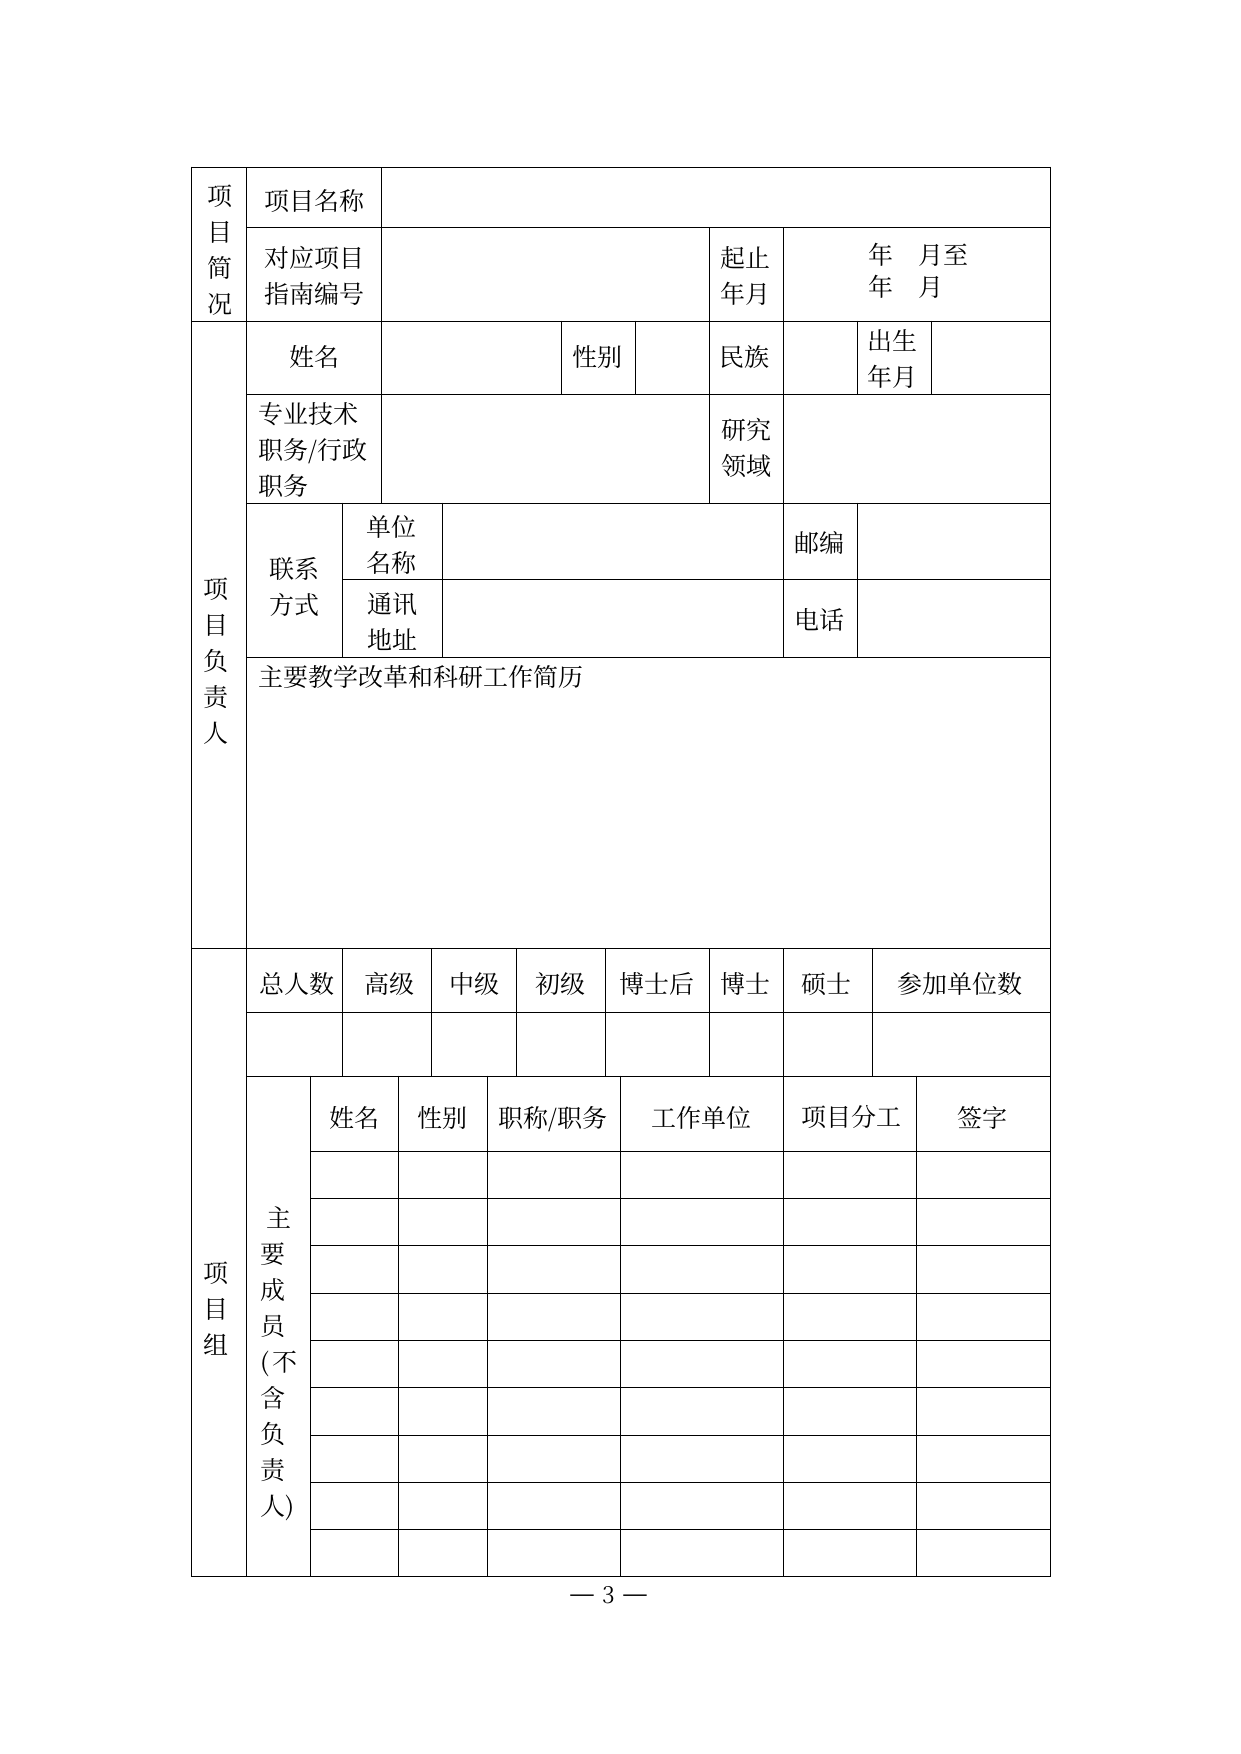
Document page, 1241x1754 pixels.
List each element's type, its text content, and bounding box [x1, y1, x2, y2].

table_cell [399, 1294, 487, 1340]
table_cell [488, 1483, 620, 1529]
table_cell [382, 322, 561, 393]
table_cell 总人数 [247, 949, 342, 1012]
table_cell [917, 1436, 1050, 1482]
table_cell [917, 1246, 1050, 1293]
table_cell 硕士 [784, 949, 872, 1012]
table_cell [621, 1199, 783, 1245]
table_cell [311, 1246, 398, 1293]
table_cell 民族 [710, 322, 783, 393]
table_cell [858, 580, 1050, 657]
table_cell [311, 1294, 398, 1340]
table_cell [399, 1436, 487, 1482]
table_header 项目简况 [192, 168, 246, 321]
table_cell [784, 322, 857, 393]
table_cell 博士后 [606, 949, 709, 1012]
table_cell [382, 228, 709, 321]
table_cell [621, 1246, 783, 1293]
table_cell [311, 1530, 398, 1576]
table_header [382, 168, 1050, 227]
table_cell [784, 1436, 916, 1482]
table_cell [443, 580, 783, 657]
table_cell [488, 1436, 620, 1482]
table_cell [917, 1388, 1050, 1434]
table_cell [784, 1341, 916, 1387]
table_cell 工作单位 [621, 1077, 783, 1151]
table_cell 性别 [562, 322, 635, 393]
table_cell 项目分工 [784, 1077, 916, 1151]
table_cell [311, 1152, 398, 1198]
table_cell [311, 1483, 398, 1529]
table_cell 高级 [343, 949, 431, 1012]
table_cell 参加单位数 [873, 949, 1050, 1012]
table_cell [621, 1388, 783, 1434]
table_cell [399, 1530, 487, 1576]
table_cell 性别 [399, 1077, 487, 1151]
table_cell 初级 [517, 949, 605, 1012]
table_cell [488, 1152, 620, 1198]
table_cell [311, 1341, 398, 1387]
table_cell [621, 1294, 783, 1340]
table_cell [932, 322, 1050, 393]
table_cell [784, 1294, 916, 1340]
table_cell 研究领域 [710, 395, 783, 503]
table_cell 姓名 [311, 1077, 398, 1151]
table_cell [784, 1483, 916, 1529]
table_cell [382, 395, 709, 503]
table_cell [858, 504, 1050, 579]
table_cell 电话 [784, 580, 857, 657]
table_cell 中级 [432, 949, 516, 1012]
table_cell [621, 1436, 783, 1482]
table_cell 出生年月 [858, 322, 931, 393]
table_cell 主要教学改革和科研工作简历 [247, 658, 1050, 948]
table_cell [443, 504, 783, 579]
table_cell 通讯地址 [343, 580, 442, 657]
table_cell [247, 1013, 342, 1076]
table_cell 专业技术 职务/行政职务 [247, 395, 381, 503]
table_cell [917, 1483, 1050, 1529]
table_cell 年 月至 年 月 [784, 228, 1050, 321]
table_cell [917, 1341, 1050, 1387]
table_cell [784, 1013, 872, 1076]
table_cell [488, 1388, 620, 1434]
table_cell [311, 1436, 398, 1482]
table_cell 单位名称 [343, 504, 442, 579]
table_cell [488, 1246, 620, 1293]
table_cell [488, 1341, 620, 1387]
table_cell 联系方式 [247, 504, 342, 657]
table_cell 项目组 [192, 949, 246, 1576]
table_cell [710, 1013, 783, 1076]
table_cell [917, 1530, 1050, 1576]
table_cell [488, 1294, 620, 1340]
table_cell [311, 1388, 398, 1434]
table_cell [488, 1530, 620, 1576]
table_cell [917, 1294, 1050, 1340]
table_cell [784, 1152, 916, 1198]
table_cell [399, 1199, 487, 1245]
table_cell [784, 1199, 916, 1245]
table_cell [621, 1483, 783, 1529]
table_cell [399, 1152, 487, 1198]
table_cell [917, 1199, 1050, 1245]
table_cell [784, 1388, 916, 1434]
table_cell 对应项目指南编号 [247, 228, 381, 321]
table_cell [784, 1530, 916, 1576]
table_cell [399, 1341, 487, 1387]
table_cell [873, 1013, 1050, 1076]
table_cell 起止年月 [710, 228, 783, 321]
table_cell 博士 [710, 949, 783, 1012]
table_cell [517, 1013, 605, 1076]
table_cell [488, 1199, 620, 1245]
table_cell 邮编 [784, 504, 857, 579]
table_cell [917, 1152, 1050, 1198]
table_cell [399, 1246, 487, 1293]
table_cell [311, 1199, 398, 1245]
table_cell [621, 1341, 783, 1387]
table_header 项目名称 [247, 168, 381, 227]
table_cell 签字 [917, 1077, 1050, 1151]
table_cell [343, 1013, 431, 1076]
table_cell 姓名 [247, 322, 381, 393]
table_cell [784, 1246, 916, 1293]
table_cell 项目负责人 [192, 322, 246, 948]
table_cell [606, 1013, 709, 1076]
table_cell [399, 1388, 487, 1434]
table_cell 职称/职务 [488, 1077, 620, 1151]
table_cell [399, 1483, 487, 1529]
table_cell [621, 1530, 783, 1576]
table_cell [621, 1152, 783, 1198]
table_cell 主要成员 (不含负责人) [247, 1077, 310, 1576]
table_cell [784, 395, 1050, 503]
table_cell [636, 322, 709, 393]
table_cell [432, 1013, 516, 1076]
